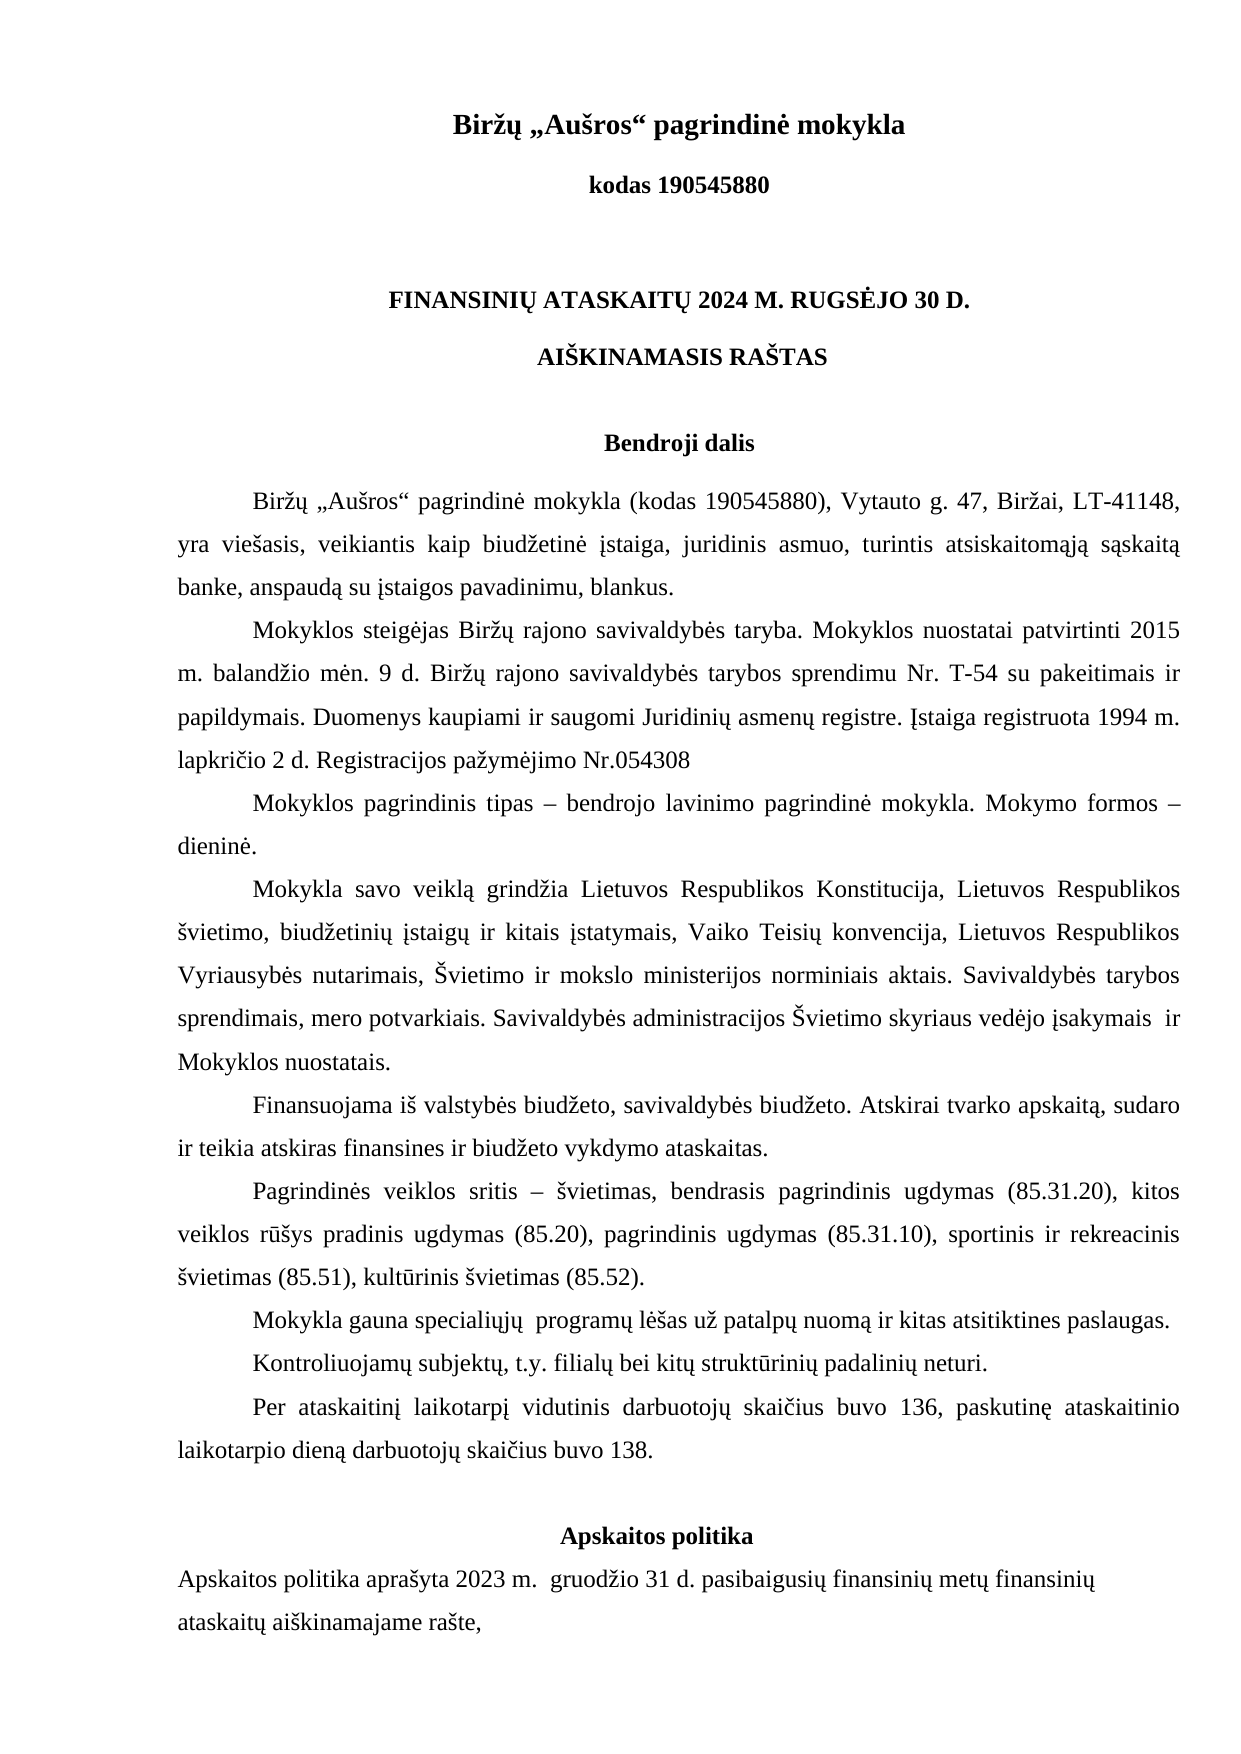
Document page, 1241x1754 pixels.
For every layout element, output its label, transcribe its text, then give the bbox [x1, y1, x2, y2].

text AIŠKINAMASIS RAŠTAS [177, 342, 1181, 371]
text Pagrindinės veiklos sritis – švietimas, bendrasis pagrindinis ugdymas (85.31.20), kitos veiklos rūšys pradinis ugdymas (85.20), pagrindinis ugdymas (85.31.10), sportinis ir rekreacinis švietimas (85.51), kultūrinis švietimas (85.52). [177, 1176, 1181, 1291]
text Finansuojama iš valstybės biudžeto, savivaldybės biudžeto. Atskirai tvarko apskaitą, sudaro ir teikia atskiras finansines ir biudžeto vykdymo ataskaitas. [177, 1090, 1181, 1162]
text Biržų „Aušros“ pagrindinė mokykla [177, 107, 1181, 141]
text Mokyklos pagrindinis tipas – bendrojo lavinimo pagrindinė mokykla. Mokymo formos – dieninė. [177, 788, 1181, 860]
text Mokykla gauna specialiųjų programų lėšas už patalpų nuomą ir kitas atsitiktines paslaugas. [177, 1305, 1181, 1334]
text Kontroliuojamų subjektų, t.y. filialų bei kitų struktūrinių padalinių neturi. [177, 1348, 1181, 1377]
text Mokykla savo veiklą grindžia Lietuvos Respublikos Konstitucija, Lietuvos Respublikos švietimo, biudžetinių įstaigų ir kitais įstatymais, Vaiko Teisių konvencija, Lietuvos Respublikos Vyriausybės nutarimais, Švietimo ir mokslo ministerijos norminiais aktais. Savivaldybės tarybos sprendimais, mero potvarkiais. Savivaldybės administracijos Švietimo skyriaus vedėjo įsakymais ir Mokyklos nuostatais. [177, 874, 1181, 1075]
text Bendroji dalis [177, 428, 1181, 457]
text Apskaitos politika [177, 1521, 1181, 1550]
text Apskaitos politika aprašyta 2023 m. gruodžio 31 d. pasibaigusių finansinių metų finansinių ataskaitų aiškinamajame rašte, [177, 1564, 1181, 1636]
text Mokyklos steigėjas Biržų rajono savivaldybės taryba. Mokyklos nuostatai patvirtinti 2015 m. balandžio mėn. 9 d. Biržų rajono savivaldybės tarybos sprendimu Nr. T-54 su pakeitimais ir papildymais. Duomenys kaupiami ir saugomi Juridinių asmenų registre. Įstaiga registruota 1994 m. lapkričio 2 d. Registracijos pažymėjimo Nr.054308 [177, 615, 1181, 773]
text Per ataskaitinį laikotarpį vidutinis darbuotojų skaičius buvo 136, paskutinę ataskaitinio laikotarpio dieną darbuotojų skaičius buvo 138. [177, 1392, 1181, 1463]
text kodas 190545880 [177, 170, 1181, 198]
text FINANSINIŲ ATASKAITŲ 2024 M. RUGSĖJO 30 D. [177, 285, 1181, 313]
text Biržų „Aušros“ pagrindinė mokykla (kodas 190545880), Vytauto g. 47, Biržai, LT-41148, yra viešasis, veikiantis kaip biudžetinė įstaiga, juridinis asmuo, turintis atsiskaitomąją sąskaitą banke, anspaudą su įstaigos pavadinimu, blankus. [177, 486, 1181, 601]
